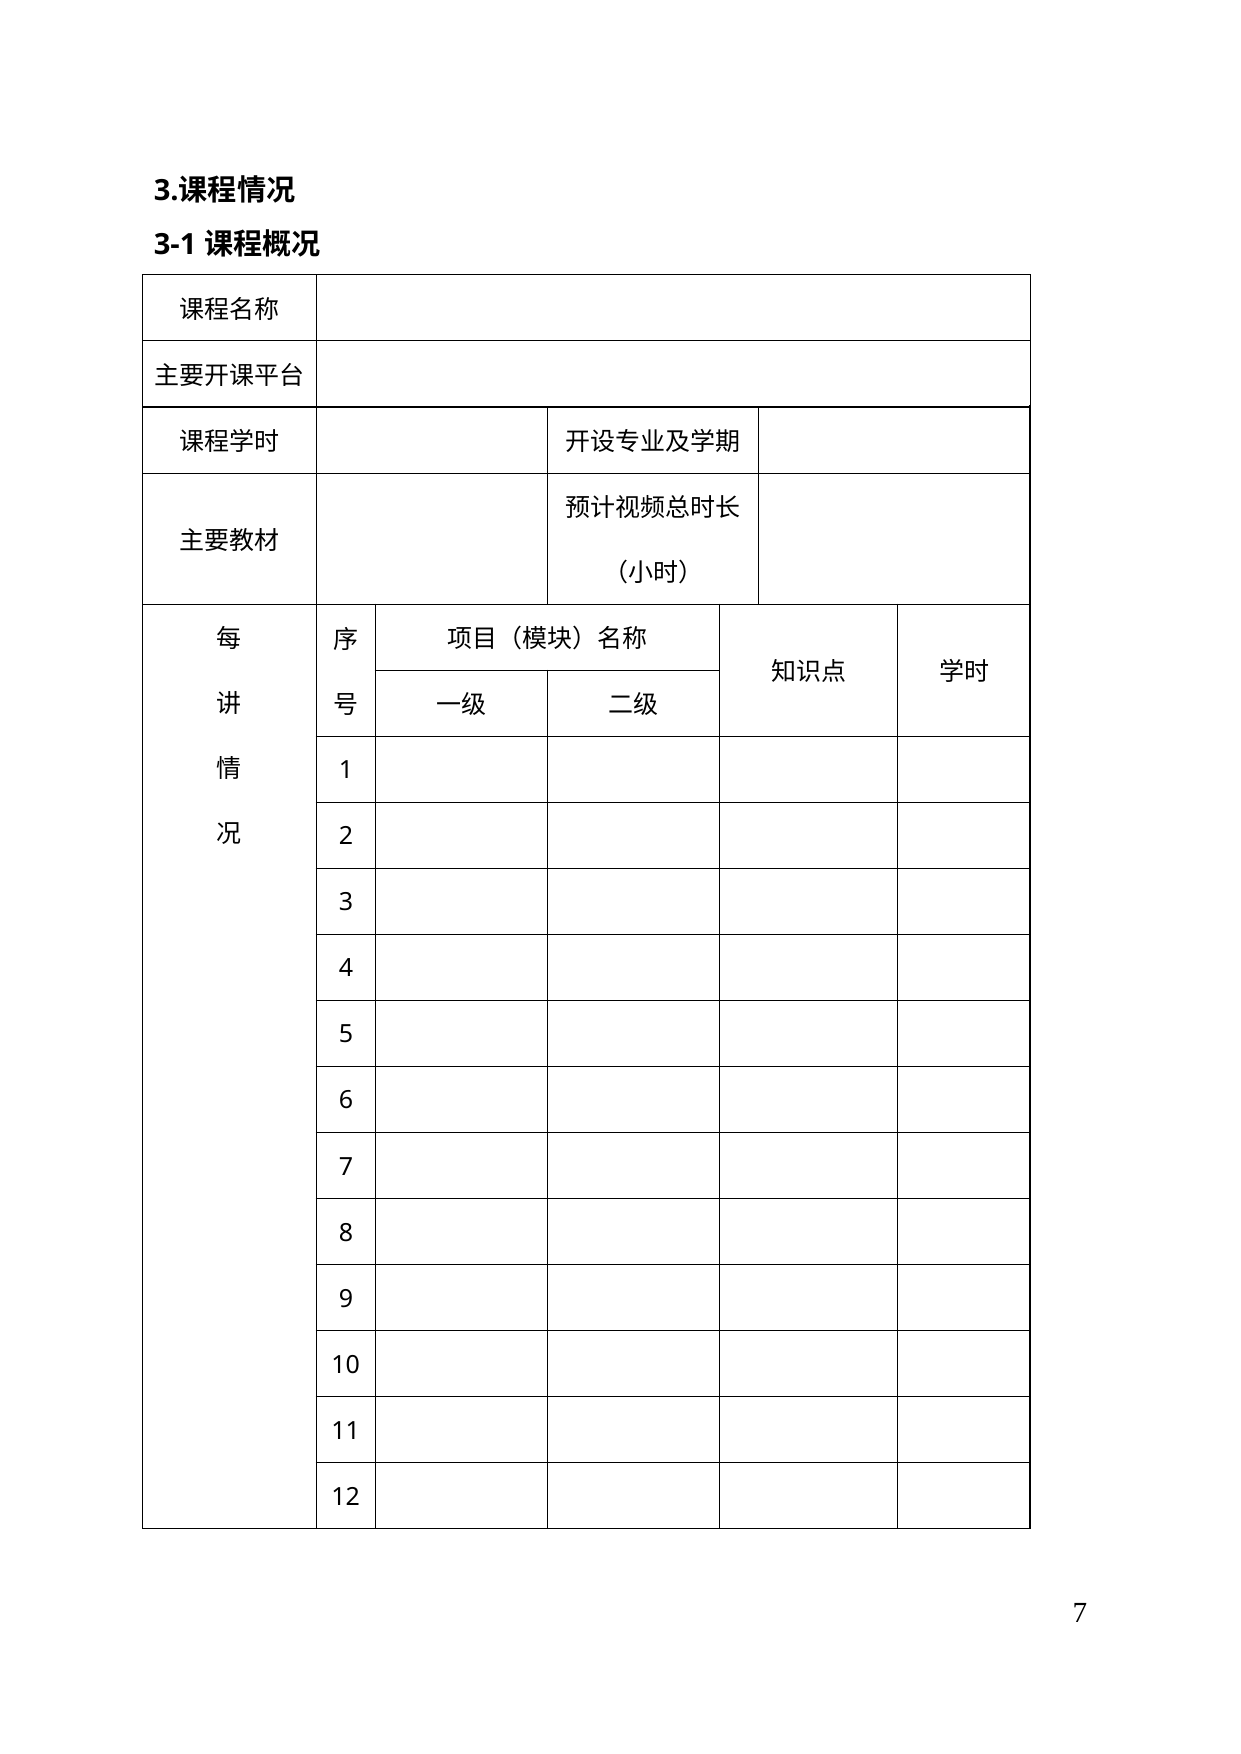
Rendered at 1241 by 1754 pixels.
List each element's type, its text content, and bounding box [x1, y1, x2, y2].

table_cell [317, 341, 1030, 406]
table_cell [759, 474, 1029, 603]
table_cell [317, 408, 547, 472]
table_header 课程名称 [143, 275, 316, 340]
table_cell [759, 408, 1029, 472]
table_cell [548, 1133, 719, 1198]
table_cell [548, 1331, 719, 1396]
text 3-1 课程概况 [153, 209, 1087, 274]
table_cell [720, 1001, 897, 1066]
table_cell [720, 1133, 897, 1198]
table_cell [376, 803, 547, 868]
table_cell [898, 935, 1029, 1000]
table_cell 项目（模块）名称 [376, 605, 719, 669]
table_cell [376, 869, 547, 934]
table_cell 知识点 [720, 605, 897, 736]
table_cell [720, 1265, 897, 1330]
table_cell [548, 1001, 719, 1066]
table_cell 1 [317, 737, 375, 802]
table_cell [898, 1067, 1029, 1132]
table_cell [548, 869, 719, 934]
table_cell [898, 1265, 1029, 1330]
table_cell 二级 [548, 671, 719, 736]
table_cell [720, 1067, 897, 1132]
table_cell [898, 1397, 1029, 1462]
table_cell 预计视频总时长 （小时） [548, 474, 758, 603]
table_cell 开设专业及学期 [548, 408, 758, 472]
table_cell [548, 1397, 719, 1462]
table_cell 2 [317, 803, 375, 868]
table_cell [548, 1067, 719, 1132]
table_cell [720, 737, 897, 802]
table_cell [720, 1331, 897, 1396]
table_cell [376, 1067, 547, 1132]
table_cell [376, 1265, 547, 1330]
table_cell 4 [317, 935, 375, 1000]
table_cell [548, 803, 719, 868]
table_cell [376, 1133, 547, 1198]
table_cell [720, 869, 897, 934]
table_cell [376, 737, 547, 802]
table_cell [548, 737, 719, 802]
table_cell [548, 1463, 719, 1528]
table_cell 主要教材 [143, 474, 316, 603]
text 3.课程情况 [153, 167, 1159, 209]
table_cell 课程学时 [143, 408, 316, 472]
table_cell 5 [317, 1001, 375, 1066]
table_cell [376, 1199, 547, 1264]
table_cell [548, 1199, 719, 1264]
table_cell [898, 803, 1029, 868]
table_cell 11 [317, 1397, 375, 1462]
table_cell [376, 1331, 547, 1396]
table_cell [376, 1001, 547, 1066]
table_cell 6 [317, 1067, 375, 1132]
table_cell [898, 1001, 1029, 1066]
table_cell 10 [317, 1331, 375, 1396]
table_cell 一级 [376, 671, 547, 736]
table_cell 3 [317, 869, 375, 934]
table_cell 每 讲 情 况 [143, 605, 316, 1528]
table_cell 7 [317, 1133, 375, 1198]
table_cell [548, 1265, 719, 1330]
table_cell [720, 1199, 897, 1264]
table_cell [720, 1463, 897, 1528]
table_cell [720, 1397, 897, 1462]
table_cell [898, 1199, 1029, 1264]
table_cell [376, 935, 547, 1000]
table_cell [898, 1331, 1029, 1396]
table_cell [898, 1463, 1029, 1528]
table_cell [898, 737, 1029, 802]
table_cell [720, 935, 897, 1000]
table_cell [898, 869, 1029, 934]
table_cell 8 [317, 1199, 375, 1264]
table_cell [720, 803, 897, 868]
table_header [317, 275, 1030, 340]
table_cell [548, 935, 719, 1000]
table_cell [376, 1397, 547, 1462]
table_cell [898, 1133, 1029, 1198]
table_cell [376, 1463, 547, 1528]
table_cell 学时 [898, 605, 1029, 736]
table_cell 9 [317, 1265, 375, 1330]
table_cell [317, 474, 547, 603]
table_cell 12 [317, 1463, 375, 1528]
table_cell 主要开课平台 [143, 341, 316, 406]
table_cell 序号 [317, 605, 375, 736]
